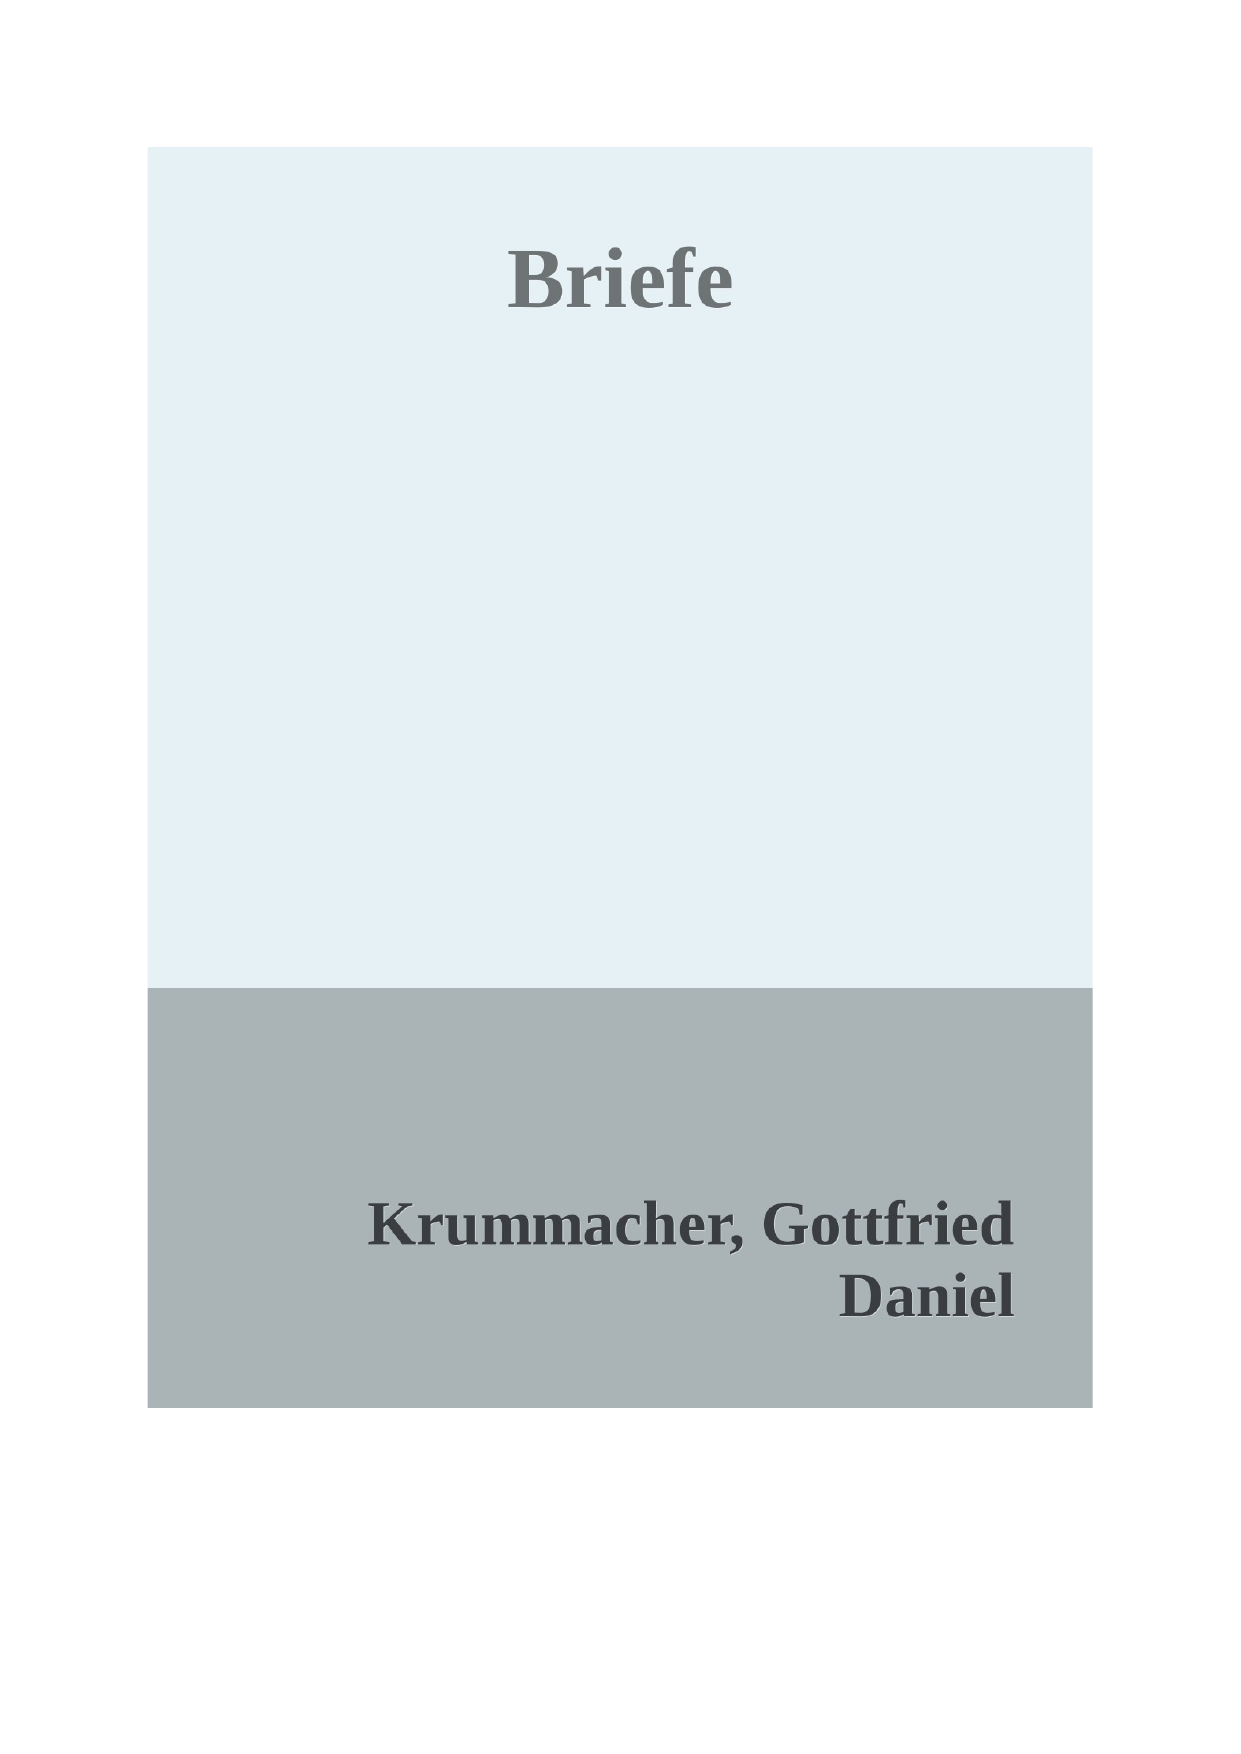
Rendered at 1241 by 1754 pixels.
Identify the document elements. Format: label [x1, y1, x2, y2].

picture [147, 147, 1093, 1408]
